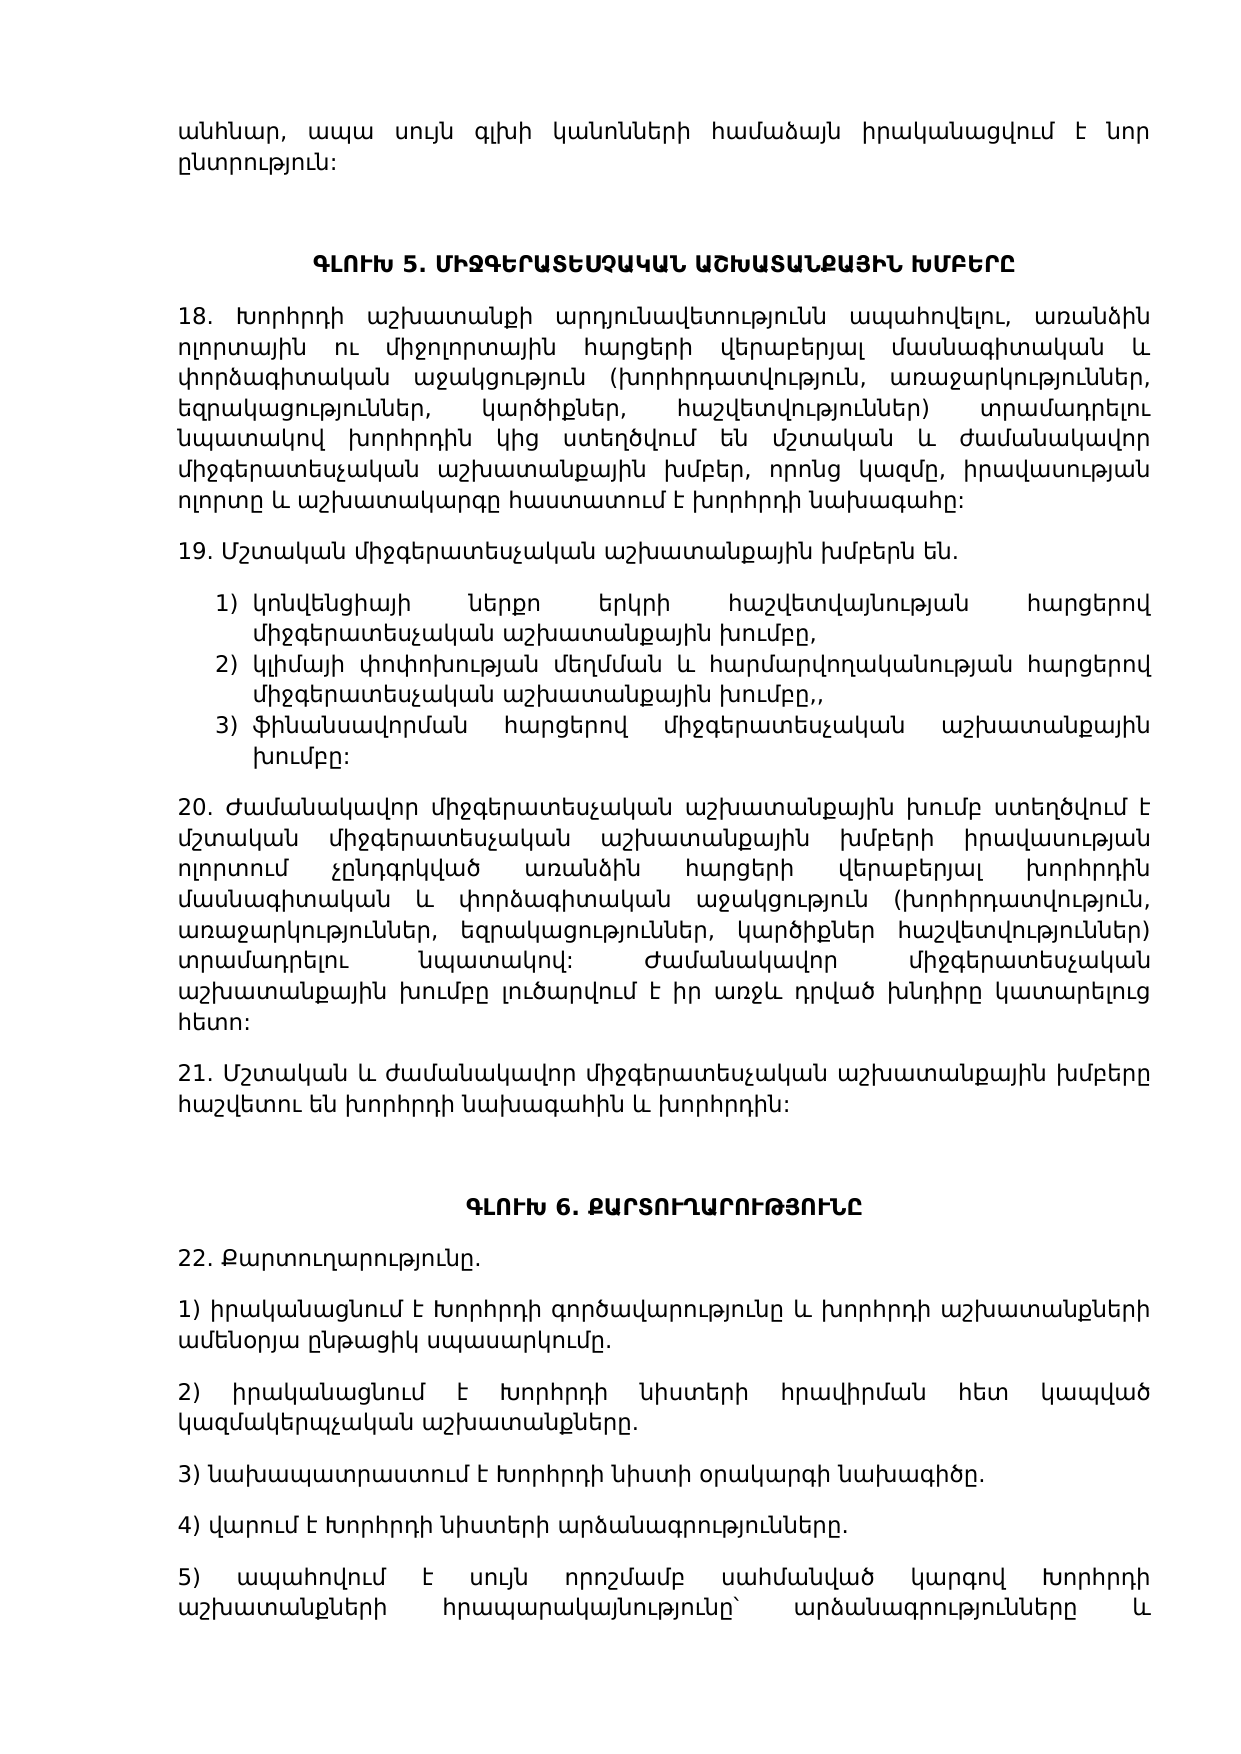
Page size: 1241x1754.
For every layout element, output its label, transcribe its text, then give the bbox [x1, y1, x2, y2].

list ֆինանսավորման հարցերով միջգերատեսչական աշխատանքային խումբը: [215, 712, 1152, 769]
list կոնվենցիայի ներքո երկրի հաշվետվայնության հարցերով միջգերատեսչական աշխատանքային խումբը, [215, 590, 1152, 647]
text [177, 1564, 1152, 1621]
list կլիմայի փոփոխության մեղմման և հարմարվողականության հարցերով միջգերատեսչական աշխատանքային խումբը,, [215, 651, 1152, 708]
text 18. Խորհրդի աշխատանքի արդյունավետությունն ապահովելու, առանձին ոլորտային ու միջոլորտային հարցերի վերաբերյալ մասնագիտական և փորձագիտական աջակցություն (խորհրդատվություն, առաջարկություններ, եզրակացություններ, կարծիքներ, հաշվետվություններ) տրամադրելու նպատակով խորհրդին կից ստեղծվում են մշտական և ժամանակավոր միջգերատեսչական աշխատանքային խմբեր, որոնց կազմը, իրավասության ոլորտը և աշխատակարգը հաստատում է խորհրդի նախագահը: [177, 303, 1152, 513]
text 20. Ժամանակավոր միջգերատեսչական աշխատանքային խումբ ստեղծվում է մշտական միջգերատեսչական աշխատանքային խմբերի իրավասության ոլորտում չընդգրկված առանձին հարցերի վերաբերյալ խորհրդին մասնագիտական և փորձագիտական աջակցություն (խորհրդատվություն, առաջարկություններ, եզրակացություններ, կարծիքներ հաշվետվություններ) տրամադրելու նպատակով: Ժամանակավոր միջգերատեսչական աշխատանքային խումբը լուծարվում է իր առջև դրված խնդիրը կատարելուց հետո: [177, 794, 1152, 1035]
text 22. Քարտուղարությունը. [177, 1245, 1152, 1272]
text 21. Մշտական և ժամանակավոր միջգերատեսչական աշխատանքային խմբերը հաշվետու են խորհրդի նախագահին և խորհրդին: [177, 1060, 1152, 1117]
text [177, 118, 1152, 175]
text 19. Մշտական միջգերատեսչական աշխատանքային խմբերն են. [177, 538, 1152, 565]
text 4) վարում է Խորհրդի նիստերի արձանագրությունները. [177, 1512, 1152, 1539]
text 1) իրականացնում է Խորհրդի գործավարությունը և խորհրդի աշխատանքների ամենօրյա ընթացիկ սպասարկումը. [177, 1297, 1152, 1354]
text 2) իրականացնում է Խորհրդի նիստերի հրավիրման հետ կապված կազմակերպչական աշխատանքները. [177, 1379, 1152, 1436]
text ԳԼՈՒԽ 6. ՔԱՐՏՈՒՂԱՐՈՒԹՅՈՒՆԸ [177, 1194, 1152, 1220]
text 3) նախապատրաստում է Խորհրդի նիստի օրակարգի նախագիծը. [177, 1461, 1152, 1487]
text ԳԼՈՒԽ 5. ՄԻՋԳԵՐԱՏԵՍՉԱԿԱՆ ԱՇԽԱՏԱՆՔԱՅԻՆ ԽՄԲԵՐԸ [177, 252, 1152, 278]
